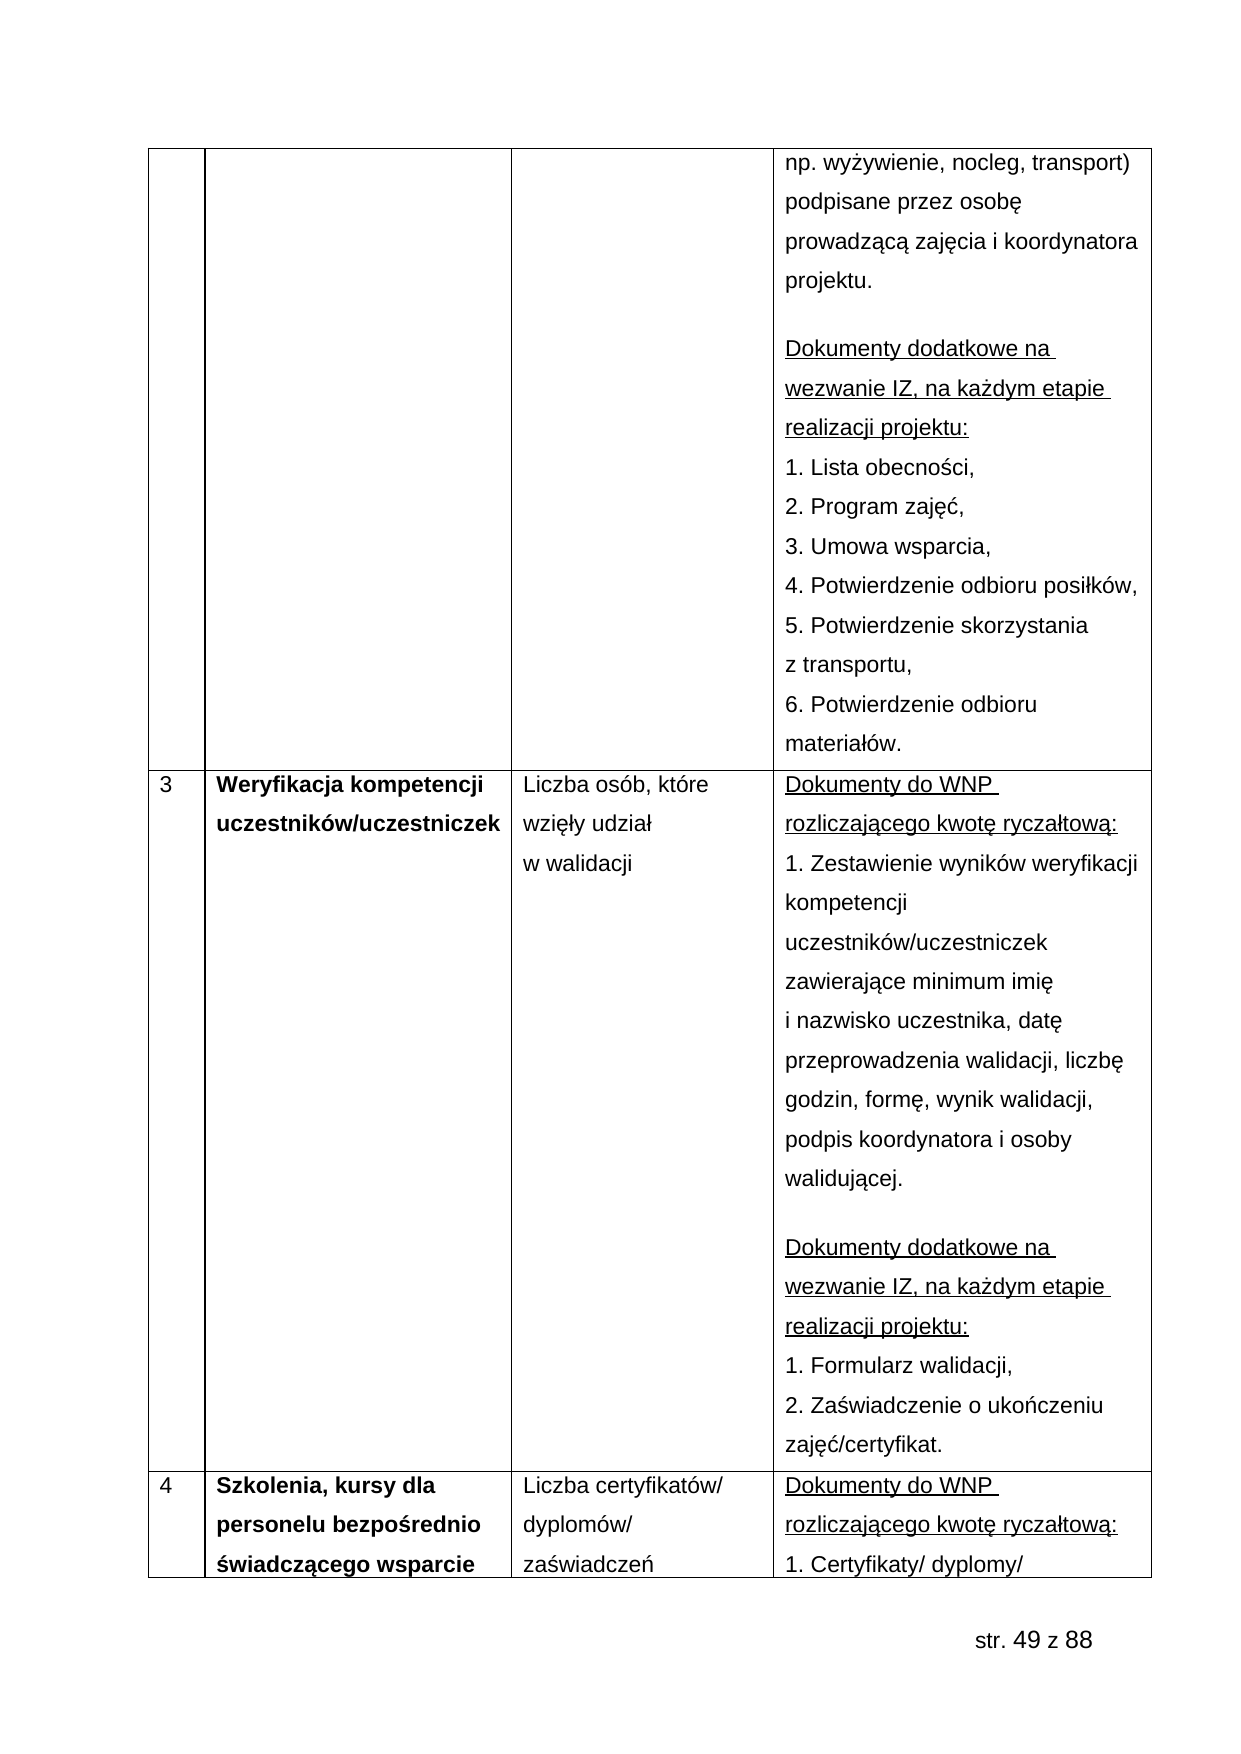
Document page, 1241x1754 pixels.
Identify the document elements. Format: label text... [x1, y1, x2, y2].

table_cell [206, 149, 511, 769]
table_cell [774, 1472, 1151, 1577]
table_cell 3 [149, 771, 204, 1471]
table_cell 2 [149, 149, 204, 769]
table_cell Dokumenty do WNP rozliczającego kwotę ryczałtową: 1. Zestawienie wyników weryfikacji kompetencji uczestników/uczestniczek zawierające minimum imię i nazwisko uczestnika, datę przeprowadzenia walidacji, liczbę godzin, formę, wynik walidacji, podpis koordynatora i osoby walidującej. Dokumenty dodatkowe na wezwanie IZ, na każdym etapie realizacji projektu: 1. Formularz walidacji, 2. Zaświadczenie o ukończeniu zajęć/certyfikat. [774, 771, 1151, 1471]
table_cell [774, 149, 1151, 769]
table_cell Weryfikacja kompetencji uczestników/uczestniczek [206, 771, 511, 1471]
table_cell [206, 1472, 511, 1577]
table_cell Liczba osób, które wzięły udział w walidacji [512, 771, 773, 1471]
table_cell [512, 1472, 773, 1577]
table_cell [512, 149, 773, 769]
table_cell 4 [149, 1472, 204, 1577]
